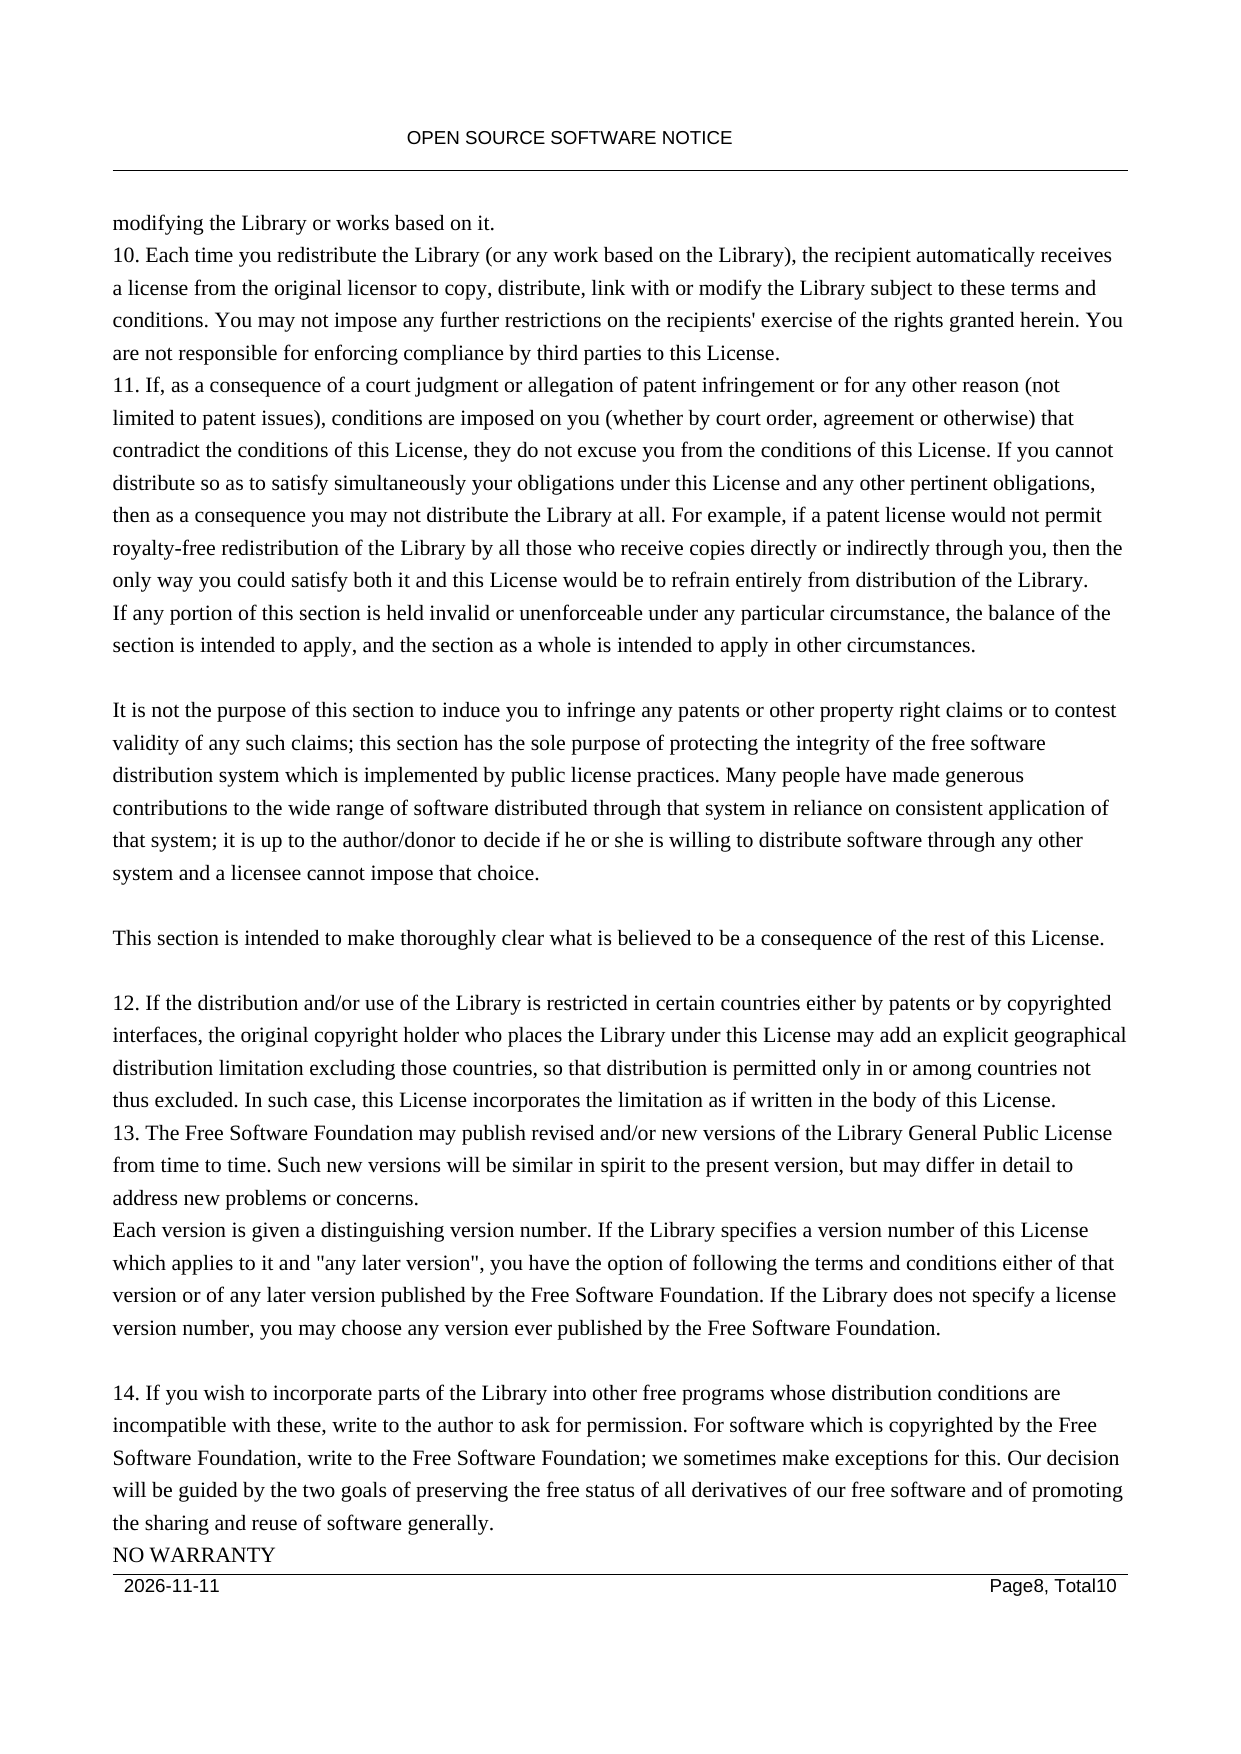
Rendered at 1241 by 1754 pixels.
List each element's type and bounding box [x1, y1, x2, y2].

text [112, 206, 1128, 1571]
